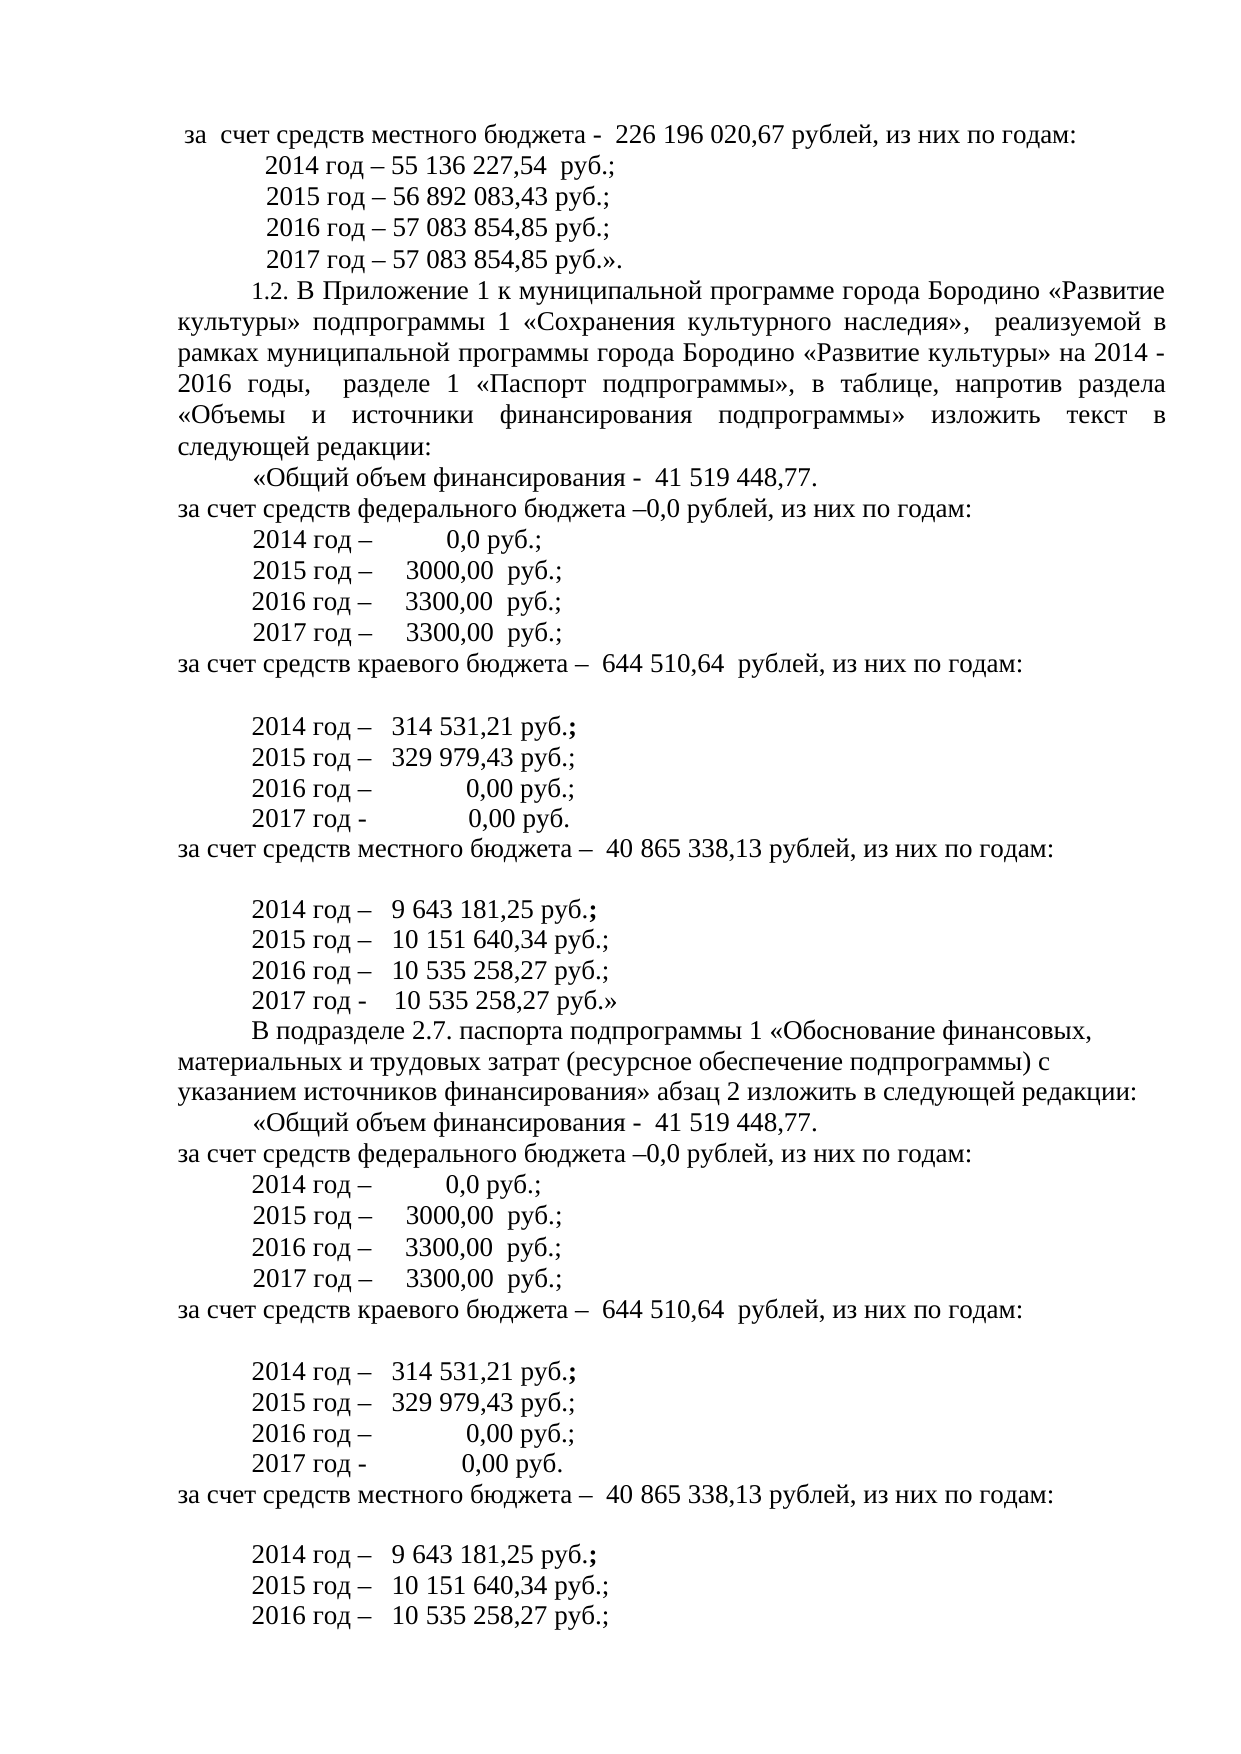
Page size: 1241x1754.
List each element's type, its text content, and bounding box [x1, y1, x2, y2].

text 2015 год – 3000,00 руб.; [177, 1199, 1167, 1231]
text за счет средств местного бюджета – 40 865 338,13 рублей, из них по годам: 2014 год – 9 643 181,25 руб.; 2015 год – 10 151 640,34 руб.; 2016 год – 10 535 258,27 руб.; [177, 833, 1167, 985]
text В подразделе 2.7. паспорта подпрограммы 1 «Обоснование финансовых, материальных и трудовых затрат (ресурсное обеспечение подпрограммы) с указанием источников финансирования» абзац 2 изложить в следующей редакции: [177, 1015, 1167, 1106]
text за счет средств краевого бюджета – 644 510,64 рублей, из них по годам: 2014 год – 314 531,21 руб.; 2015 год – 329 979,43 руб.; 2016 год – 0,00 руб.; [177, 648, 1167, 803]
text 2017 год – 57 083 854,85 руб.». [266, 243, 1167, 274]
text «Общий объем финансирования - 41 519 448,77. [177, 1106, 1167, 1137]
text за счет средств краевого бюджета – 644 510,64 рублей, из них по годам: 2014 год – 314 531,21 руб.; 2015 год – 329 979,43 руб.; 2016 год – 0,00 руб.; [177, 1293, 1167, 1449]
text «Общий объем финансирования - 41 519 448,77. [177, 461, 1167, 492]
text 2015 год – 56 892 083,43 руб.; [266, 180, 1167, 212]
text 2014 год – 0,0 руб.; [177, 1168, 1167, 1199]
text 2017 год – 3300,00 руб.; [177, 616, 1167, 648]
text 2015 год – 3000,00 руб.; [177, 554, 1167, 585]
text 2016 год – 3300,00 руб.; [177, 1231, 1167, 1262]
text 2017 год - 0,00 руб. [177, 803, 1167, 833]
text 2016 год – 57 083 854,85 руб.; [266, 212, 1167, 243]
text 2017 год – 3300,00 руб.; [177, 1262, 1167, 1293]
text за счет средств федерального бюджета –0,0 рублей, из них по годам: [177, 492, 1167, 523]
text за счет средств федерального бюджета –0,0 рублей, из них по годам: [177, 1137, 1167, 1168]
text 2014 год – 55 136 227,54 руб.; [177, 149, 1167, 180]
text 2017 год - 10 535 258,27 руб.» [177, 985, 1167, 1015]
text 2016 год – 3300,00 руб.; [177, 585, 1167, 616]
text 2017 год - 0,00 руб. [177, 1449, 1167, 1479]
text 2014 год – 0,0 руб.; [177, 523, 1167, 554]
text за счет средств местного бюджета – 40 865 338,13 рублей, из них по годам: 2014 год – 9 643 181,25 руб.; 2015 год – 10 151 640,34 руб.; 2016 год – 10 535 258,27 руб.; [177, 1479, 1167, 1630]
text за счет средств местного бюджета - 226 196 020,67 рублей, из них по годам: [177, 118, 1167, 149]
text 1.2. В Приложение 1 к муниципальной программе города Бородино «Развитие культуры» подпрограммы 1 «Сохранения культурного наследия», реализуемой в рамках муниципальной программы города Бородино «Развитие культуры» на 2014 - 2016 годы, разделе 1 «Паспорт подпрограммы», в таблице, напротив раздела «Объемы и источники финансирования подпрограммы» изложить текст в следующей редакции: [177, 274, 1167, 461]
